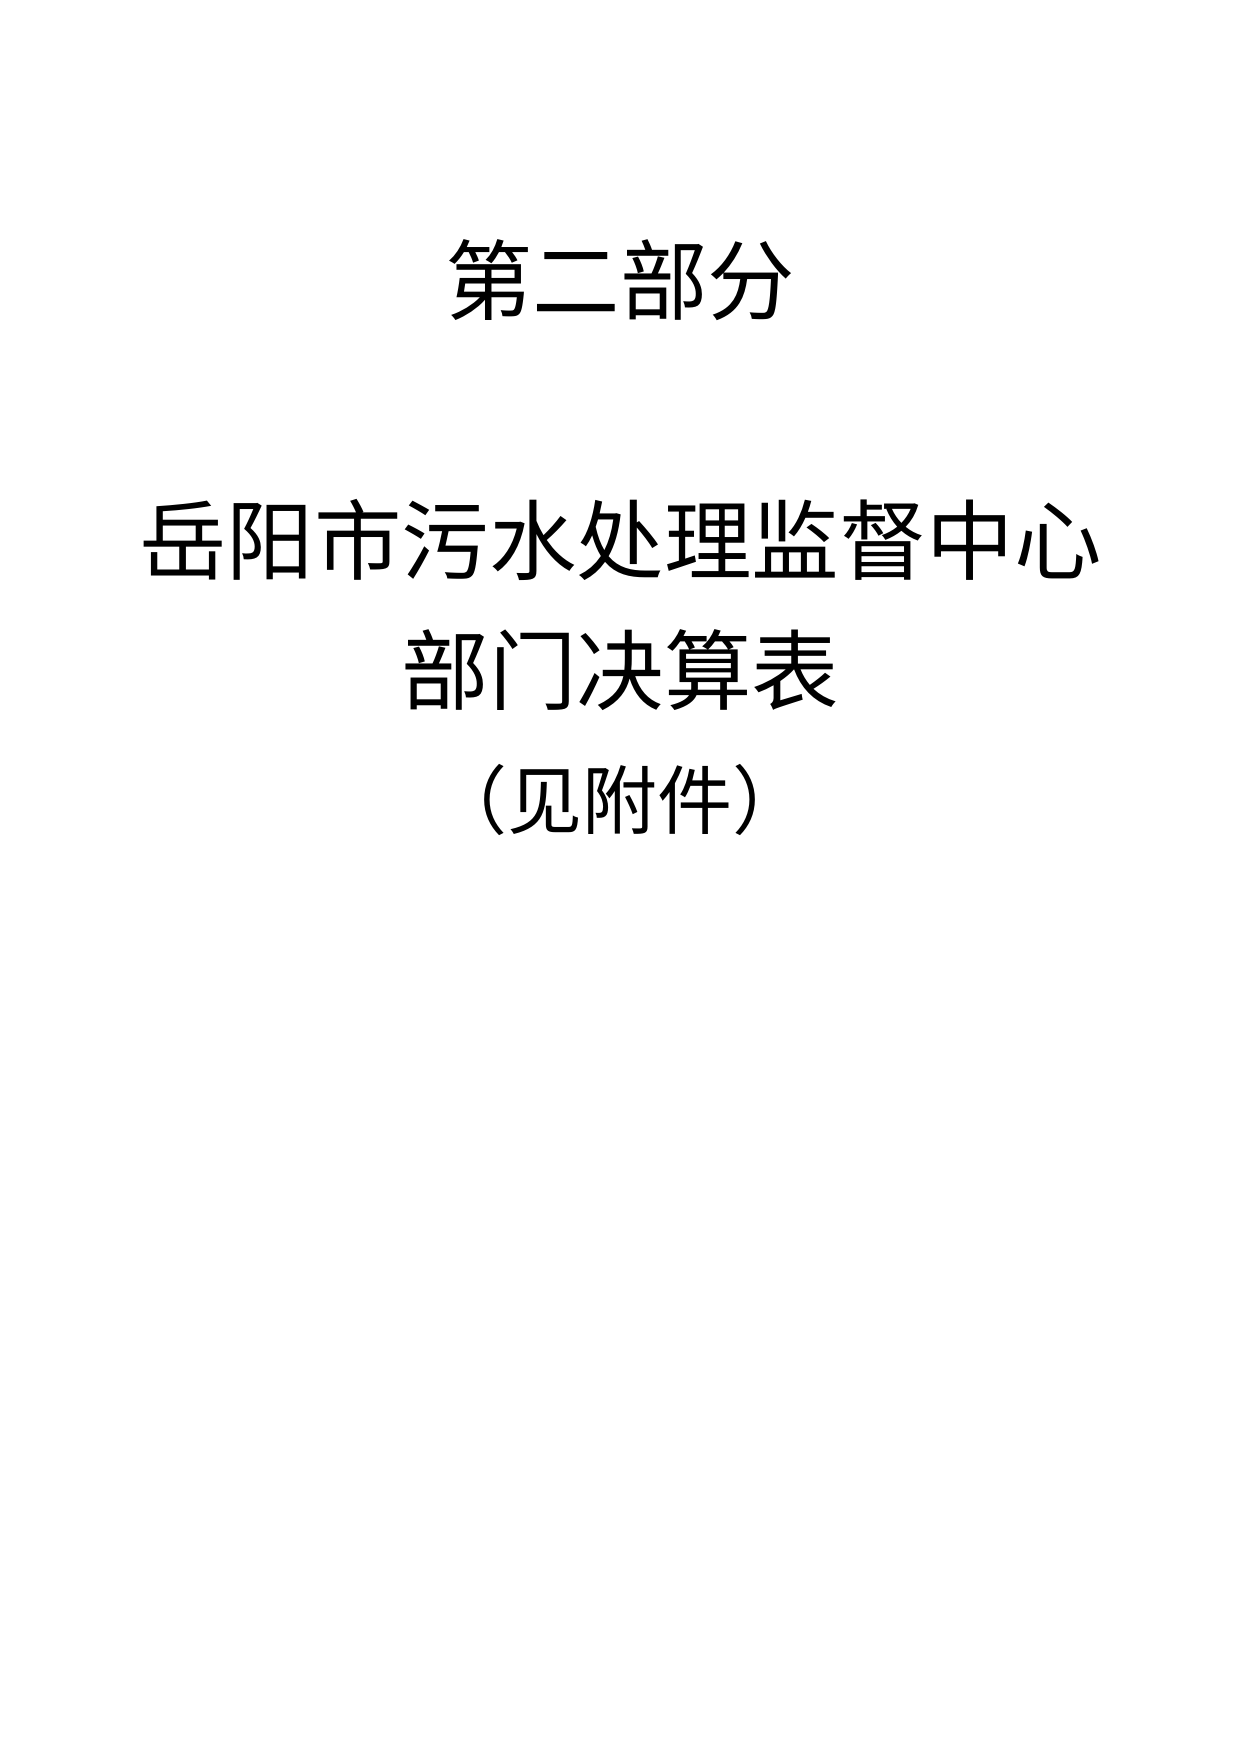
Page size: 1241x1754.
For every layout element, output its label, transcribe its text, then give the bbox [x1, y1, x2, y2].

text 部门决算表 [75, 601, 1165, 731]
text 岳阳市污水处理监督中心 [75, 471, 1165, 601]
text 第二部分 [75, 211, 1165, 341]
text （见附件） [75, 731, 1165, 861]
